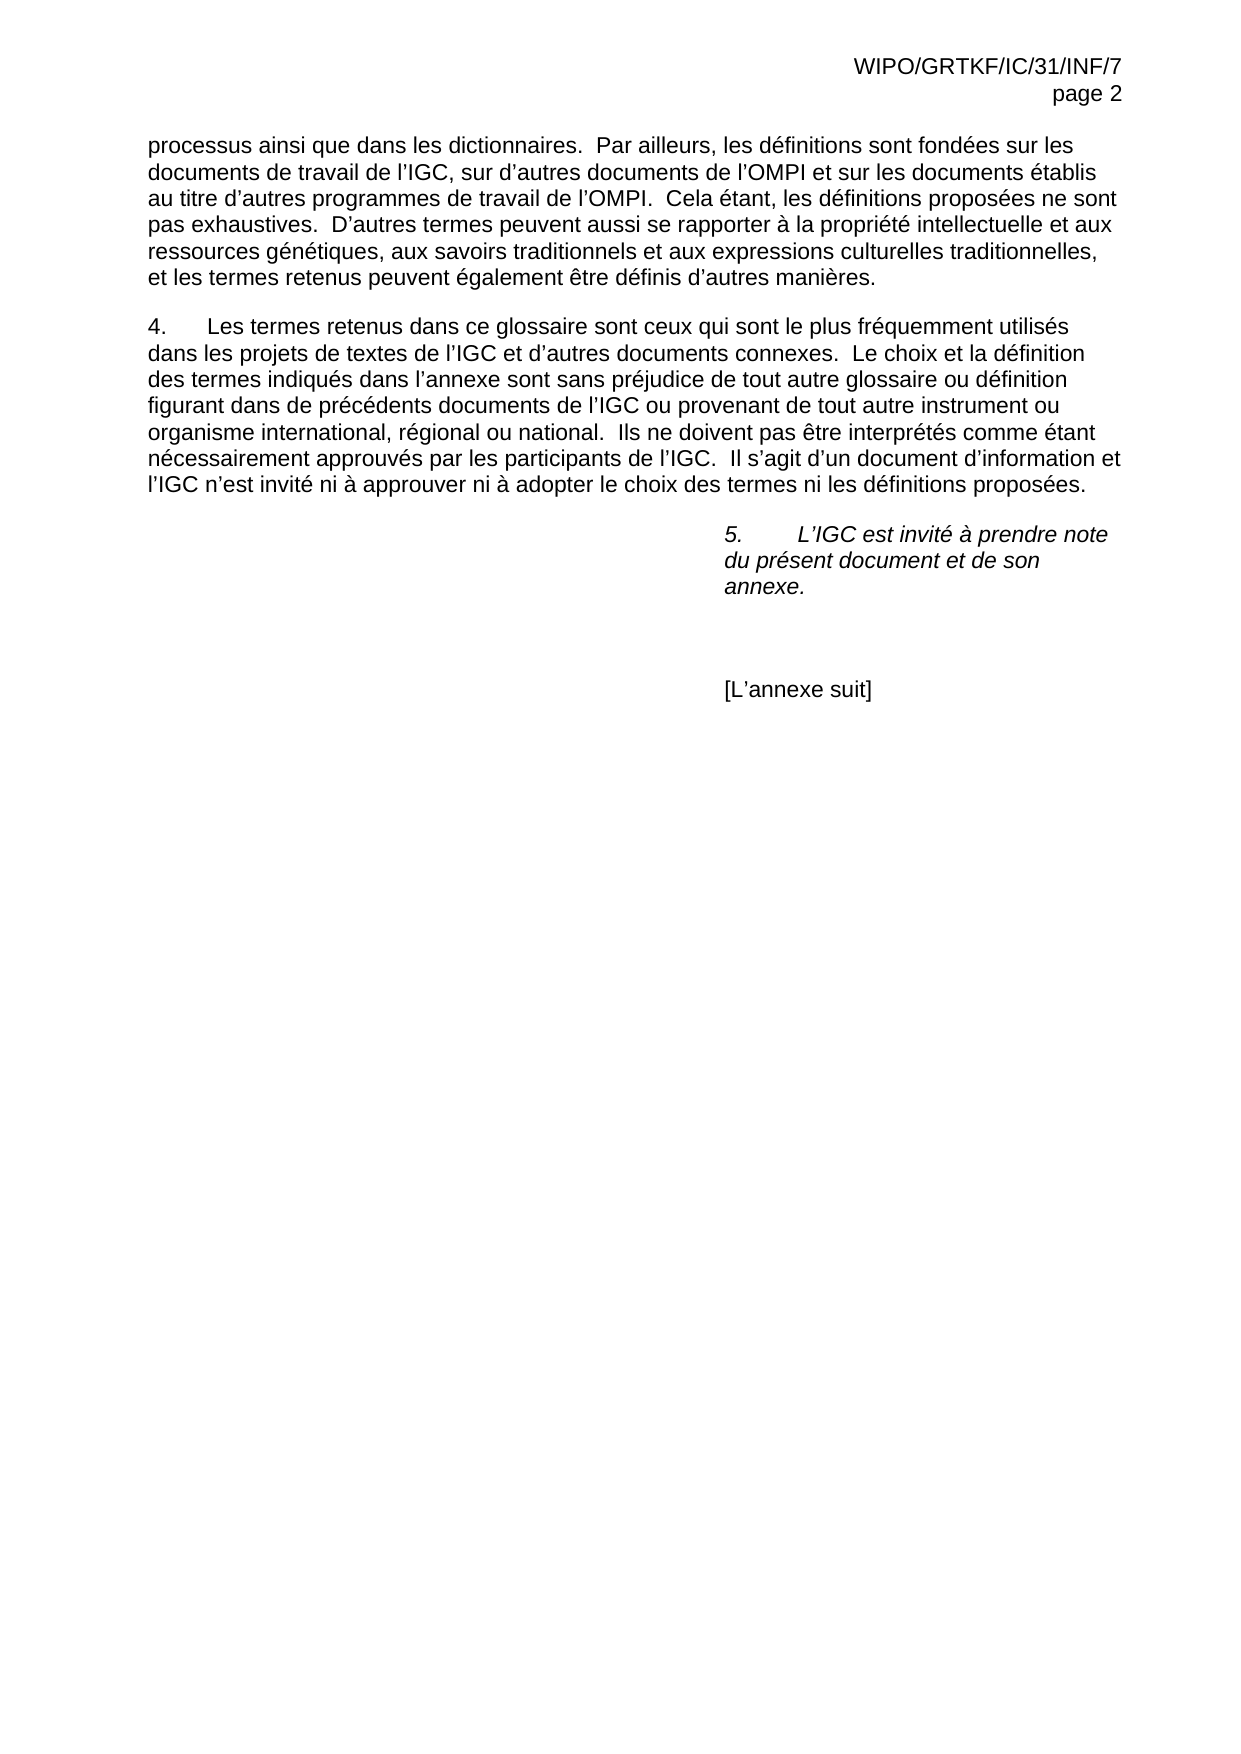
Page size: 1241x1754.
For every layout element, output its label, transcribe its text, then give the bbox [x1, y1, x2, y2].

text [L’annexe suit] [724, 675, 1122, 702]
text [148, 132, 1122, 290]
text L’IGC est invité à prendre note du présent document et de son annexe. [724, 521, 1122, 600]
text Les termes retenus dans ce glossaire sont ceux qui sont le plus fréquemment utilisés dans les projets de textes de l’IGC et d’autres documents connexes. Le choix et la définition des termes indiqués dans l’annexe sont sans préjudice de tout autre glossaire ou définition figurant dans de précédents documents de l’IGC ou provenant de tout autre instrument ou organisme international, régional ou national. Ils ne doivent pas être interprétés comme étant nécessairement approuvés par les participants de l’IGC. Il s’agit d’un document d’information et l’IGC n’est invité ni à approuver ni à adopter le choix des termes ni les définitions proposées. [148, 313, 1122, 498]
